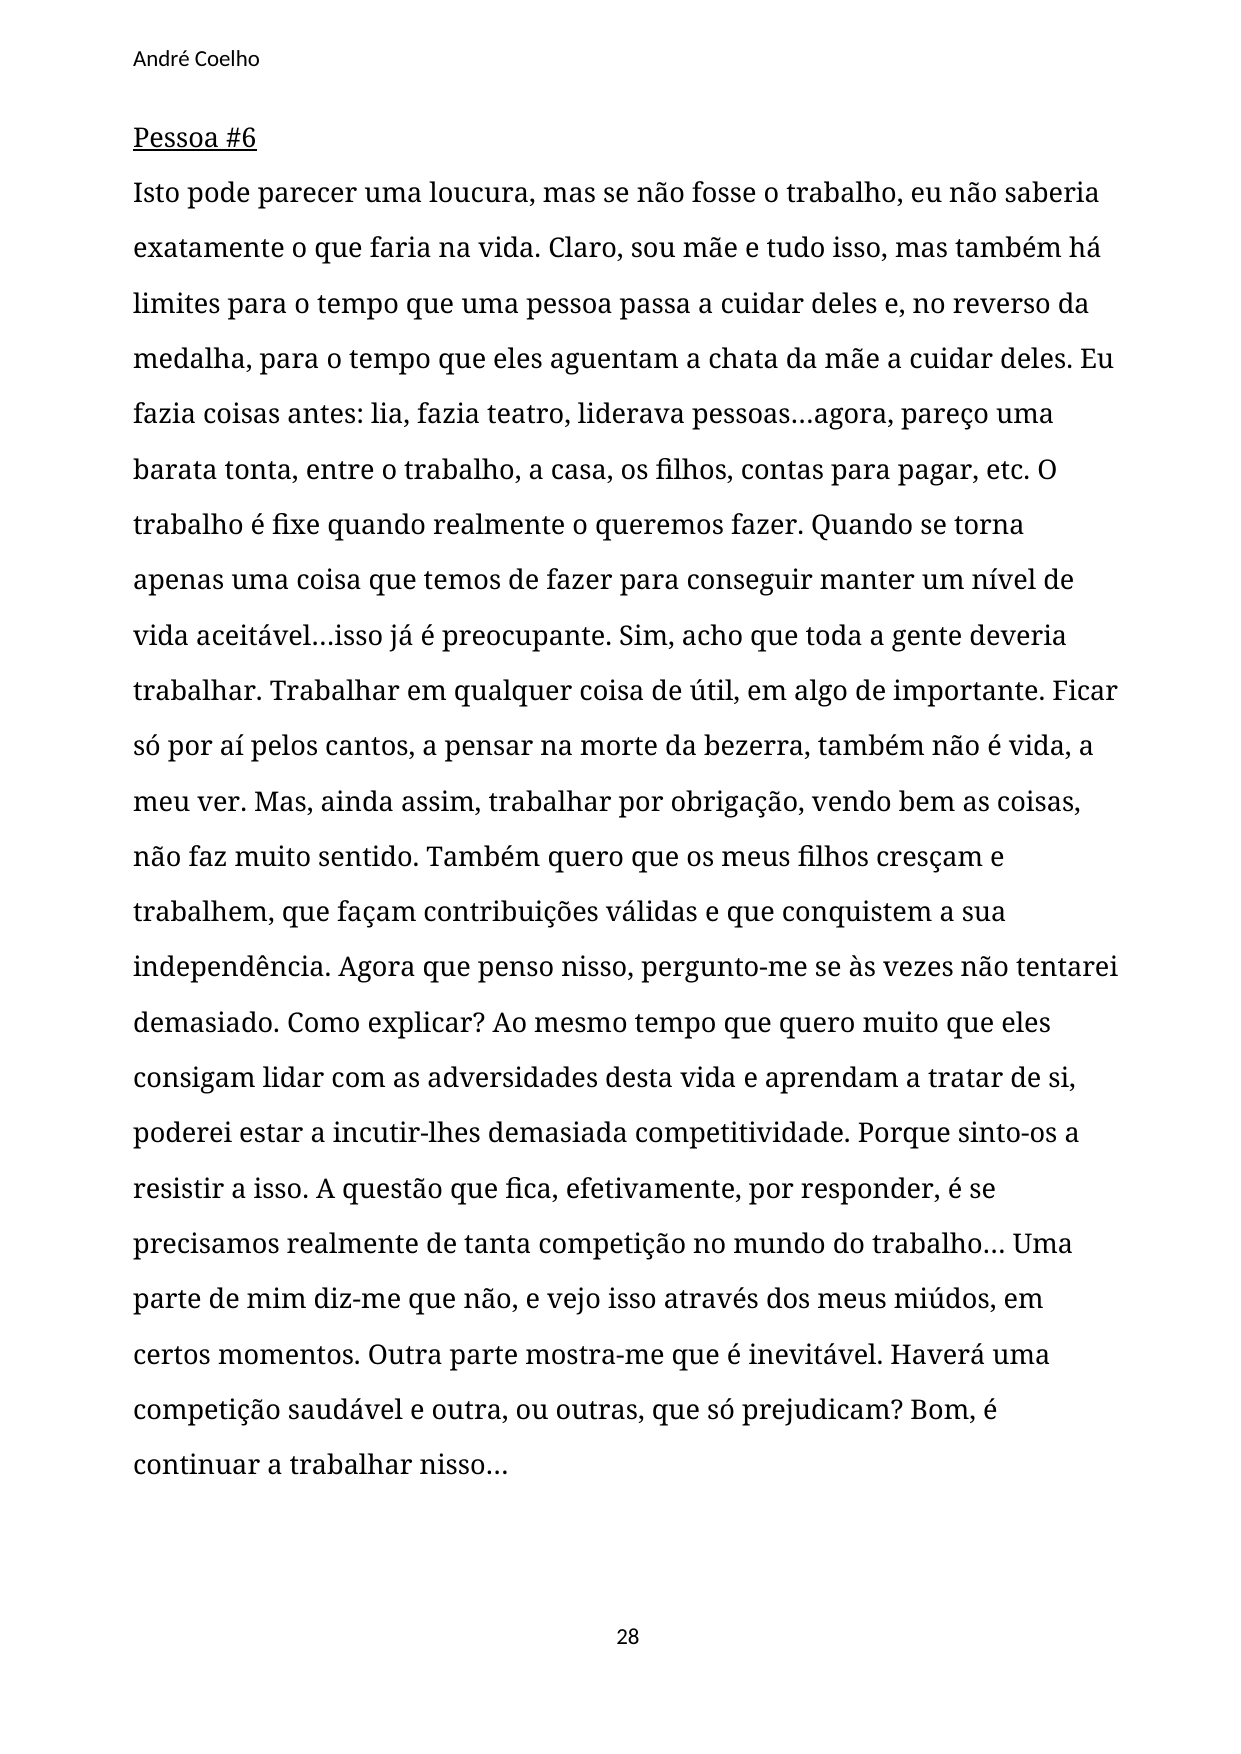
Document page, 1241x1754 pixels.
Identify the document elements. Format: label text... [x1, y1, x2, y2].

text Isto pode parecer uma loucura, mas se não fosse o trabalho, eu não saberia exatamente o que faria na vida. Claro, sou mãe e tudo isso, mas também há limites para o tempo que uma pessoa passa a cuidar deles e, no reverso da medalha, para o tempo que eles aguentam a chata da mãe a cuidar deles. Eu fazia coisas antes: lia, fazia teatro, liderava pessoas…agora, pareço uma barata tonta, entre o trabalho, a casa, os filhos, contas para pagar, etc. O trabalho é fixe quando realmente o queremos fazer. Quando se torna apenas uma coisa que temos de fazer para conseguir manter um nível de vida aceitável…isso já é preocupante. Sim, acho que toda a gente deveria trabalhar. Trabalhar em qualquer coisa de útil, em algo de importante. Ficar só por aí pelos cantos, a pensar na morte da bezerra, também não é vida, a meu ver. Mas, ainda assim, trabalhar por obrigação, vendo bem as coisas, não faz muito sentido. Também quero que os meus filhos cresçam e trabalhem, que façam contribuições válidas e que conquistem a sua independência. Agora que penso nisso, pergunto-me se às vezes não tentarei demasiado. Como explicar? Ao mesmo tempo que quero muito que eles consigam lidar com as adversidades desta vida e aprendam a tratar de si, poderei estar a incutir-lhes demasiada competitividade. Porque sinto-os a resistir a isso. A questão que fica, efetivamente, por responder, é se precisamos realmente de tanta competição no mundo do trabalho… Uma parte de mim diz-me que não, e vejo isso através dos meus miúdos, em certos momentos. Outra parte mostra-me que é inevitável. Haverá uma competição saudável e outra, ou outras, que só prejudicam? Bom, é continuar a trabalhar nisso… [133, 173, 1122, 1483]
text Pessoa #6 [133, 118, 1122, 155]
